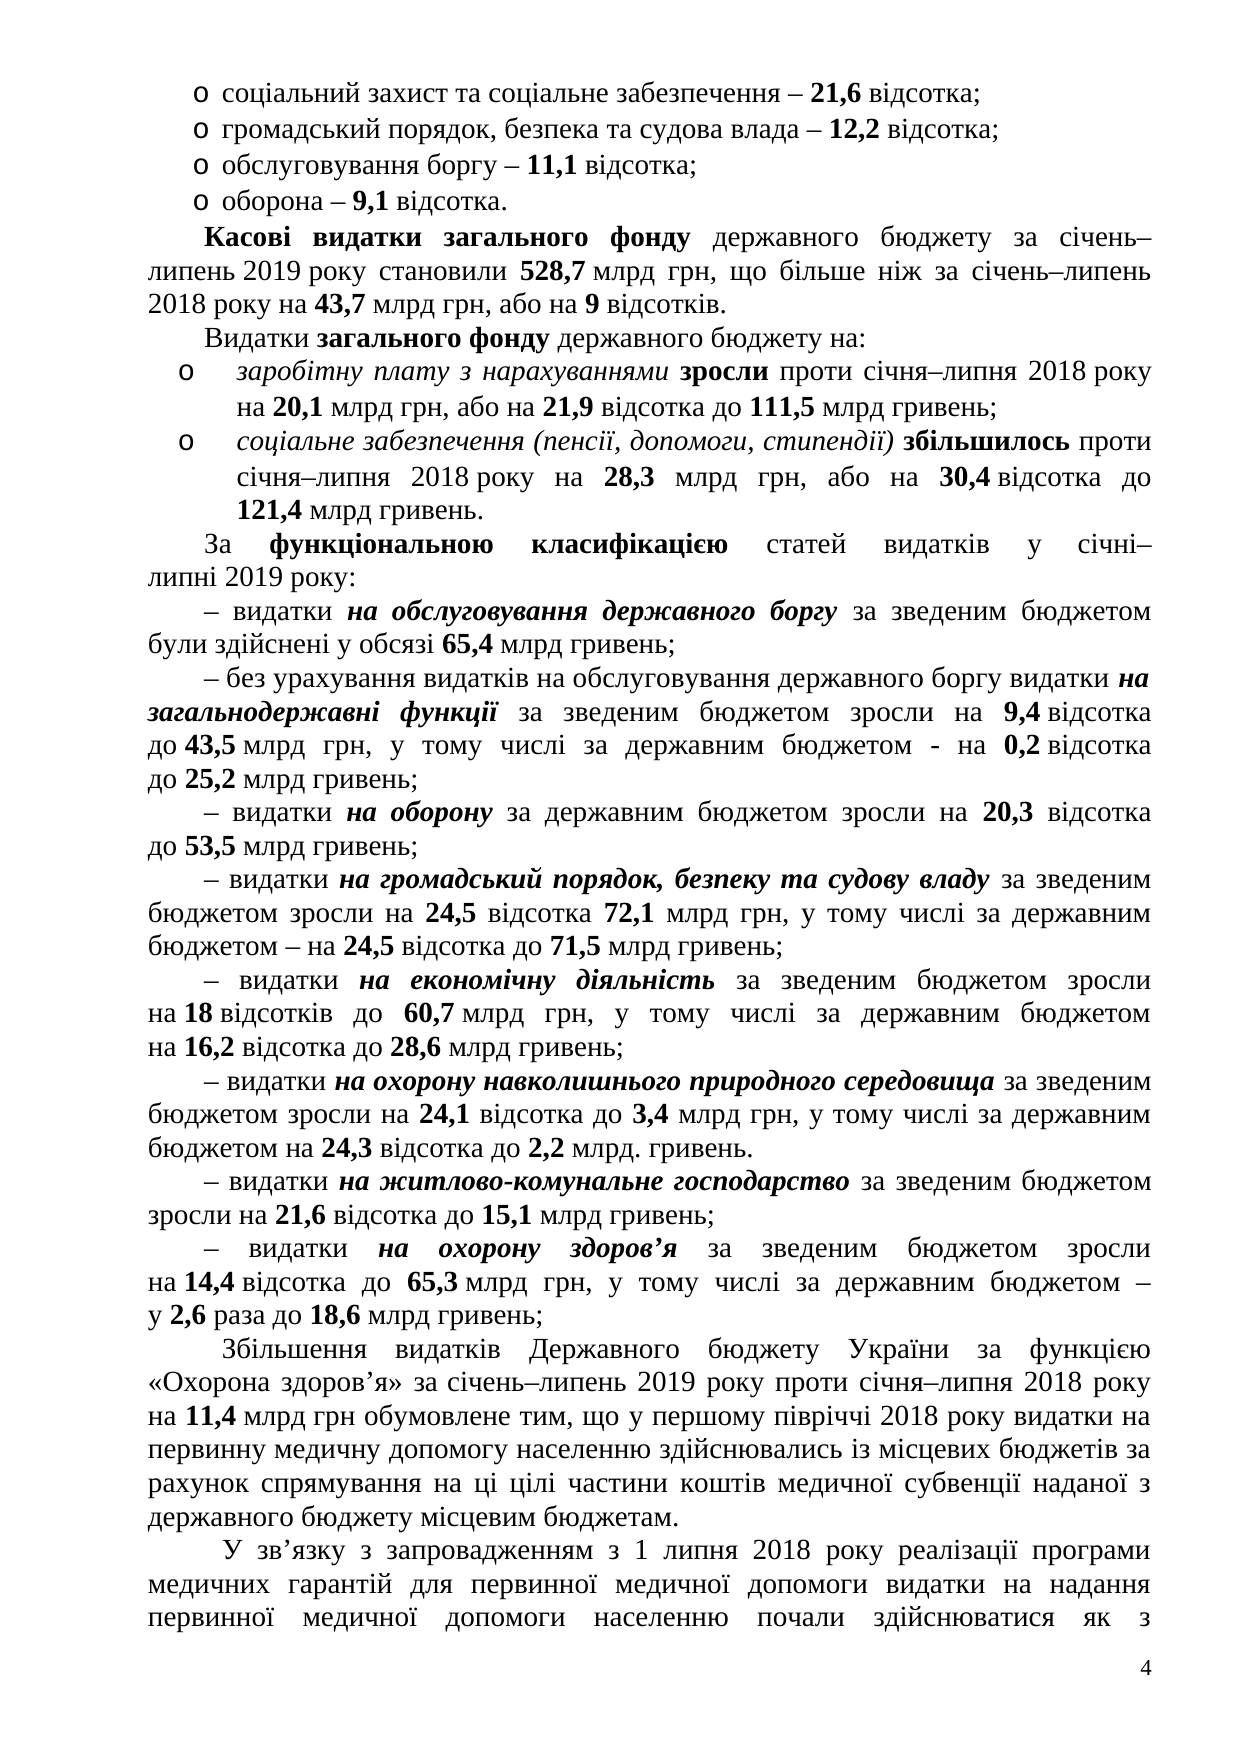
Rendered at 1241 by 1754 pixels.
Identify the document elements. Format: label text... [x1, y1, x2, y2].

text – видатки на громадський порядок, безпеку та судову владу за зведеним бюджетом зросли на 24,5 відсотка 72,1 млрд грн, у тому числі за державним бюджетом – на 24,5 відсотка до 71,5 млрд гривень; [148, 861, 1152, 962]
text – видатки на обслуговування державного боргу за зведеним бюджетом були здійснені у обсязі 65,4 млрд гривень; [148, 593, 1152, 660]
text За функціональною класифікацією статей видатків у січні–липні 2019 року: [148, 526, 1152, 593]
text Видатки загального фонду державного бюджету на: [148, 320, 1152, 353]
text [148, 1532, 1152, 1633]
list соціальний захист та соціальне забезпечення – 21,6 відсотка; [192, 75, 1152, 111]
list оборона – 9,1 відсотка. [192, 183, 1152, 219]
text Збільшення видатків Державного бюджету України за функцією «Охорона здоров’я» за січень–липень 2019 року проти січня–липня 2018 року на 11,4 млрд грн обумовлене тим, що у першому півріччі 2018 року видатки на первинну медичну допомогу населенню здійснювались із місцевих бюджетів за рахунок спрямування на ці цілі частини коштів медичної субвенції наданої з державного бюджету місцевим бюджетам. [148, 1331, 1152, 1532]
list обслуговування боргу – 11,1 відсотка; [192, 147, 1152, 183]
text – видатки на охорону здоров’я за зведеним бюджетом зросли на 14,4 відсотка до 65,3 млрд грн, у тому числі за державним бюджетом – у 2,6 раза до 18,6 млрд гривень; [148, 1230, 1152, 1331]
text – без урахування видатків на обслуговування державного боргу видатки на загальнодержавні функції за зведеним бюджетом зросли на 9,4 відсотка до 43,5 млрд грн, у тому числі за державним бюджетом - на 0,2 відсотка до 25,2 млрд гривень; [148, 660, 1152, 794]
text Касові видатки загального фонду державного бюджету за січень–липень 2019 року становили 528,7 млрд грн, що більше ніж за січень–липень 2018 року на 43,7 млрд грн, або на 9 відсотків. [148, 219, 1152, 320]
text – видатки на охорону навколишнього природного середовища за зведеним бюджетом зросли на 24,1 відсотка до 3,4 млрд грн, у тому числі за державним бюджетом на 24,3 відсотка до 2,2 млрд. гривень. [148, 1063, 1152, 1163]
list громадський порядок, безпека та судова влада – 12,2 відсотка; [192, 111, 1152, 147]
text – видатки на оборону за державним бюджетом зросли на 20,3 відсотка до 53,5 млрд гривень; [148, 794, 1152, 861]
text – видатки на житлово-комунальне господарство за зведеним бюджетом зросли на 21,6 відсотка до 15,1 млрд гривень; [148, 1163, 1152, 1230]
text – видатки на економічну діяльність за зведеним бюджетом зросли на 18 відсотків до 60,7 млрд грн, у тому числі за державним бюджетом на 16,2 відсотка до 28,6 млрд гривень; [148, 962, 1152, 1063]
list заробітну плату з нарахуваннями зросли проти січня–липня 2018 року на 20,1 млрд грн, або на 21,9 відсотка до 111,5 млрд гривень; [177, 353, 1152, 423]
list соціальне забезпечення (пенсії, допомоги, стипендії) збільшилось проти січня–липня 2018 року на 28,3 млрд грн, або на 30,4 відсотка до 121,4 млрд гривень. [177, 423, 1152, 526]
